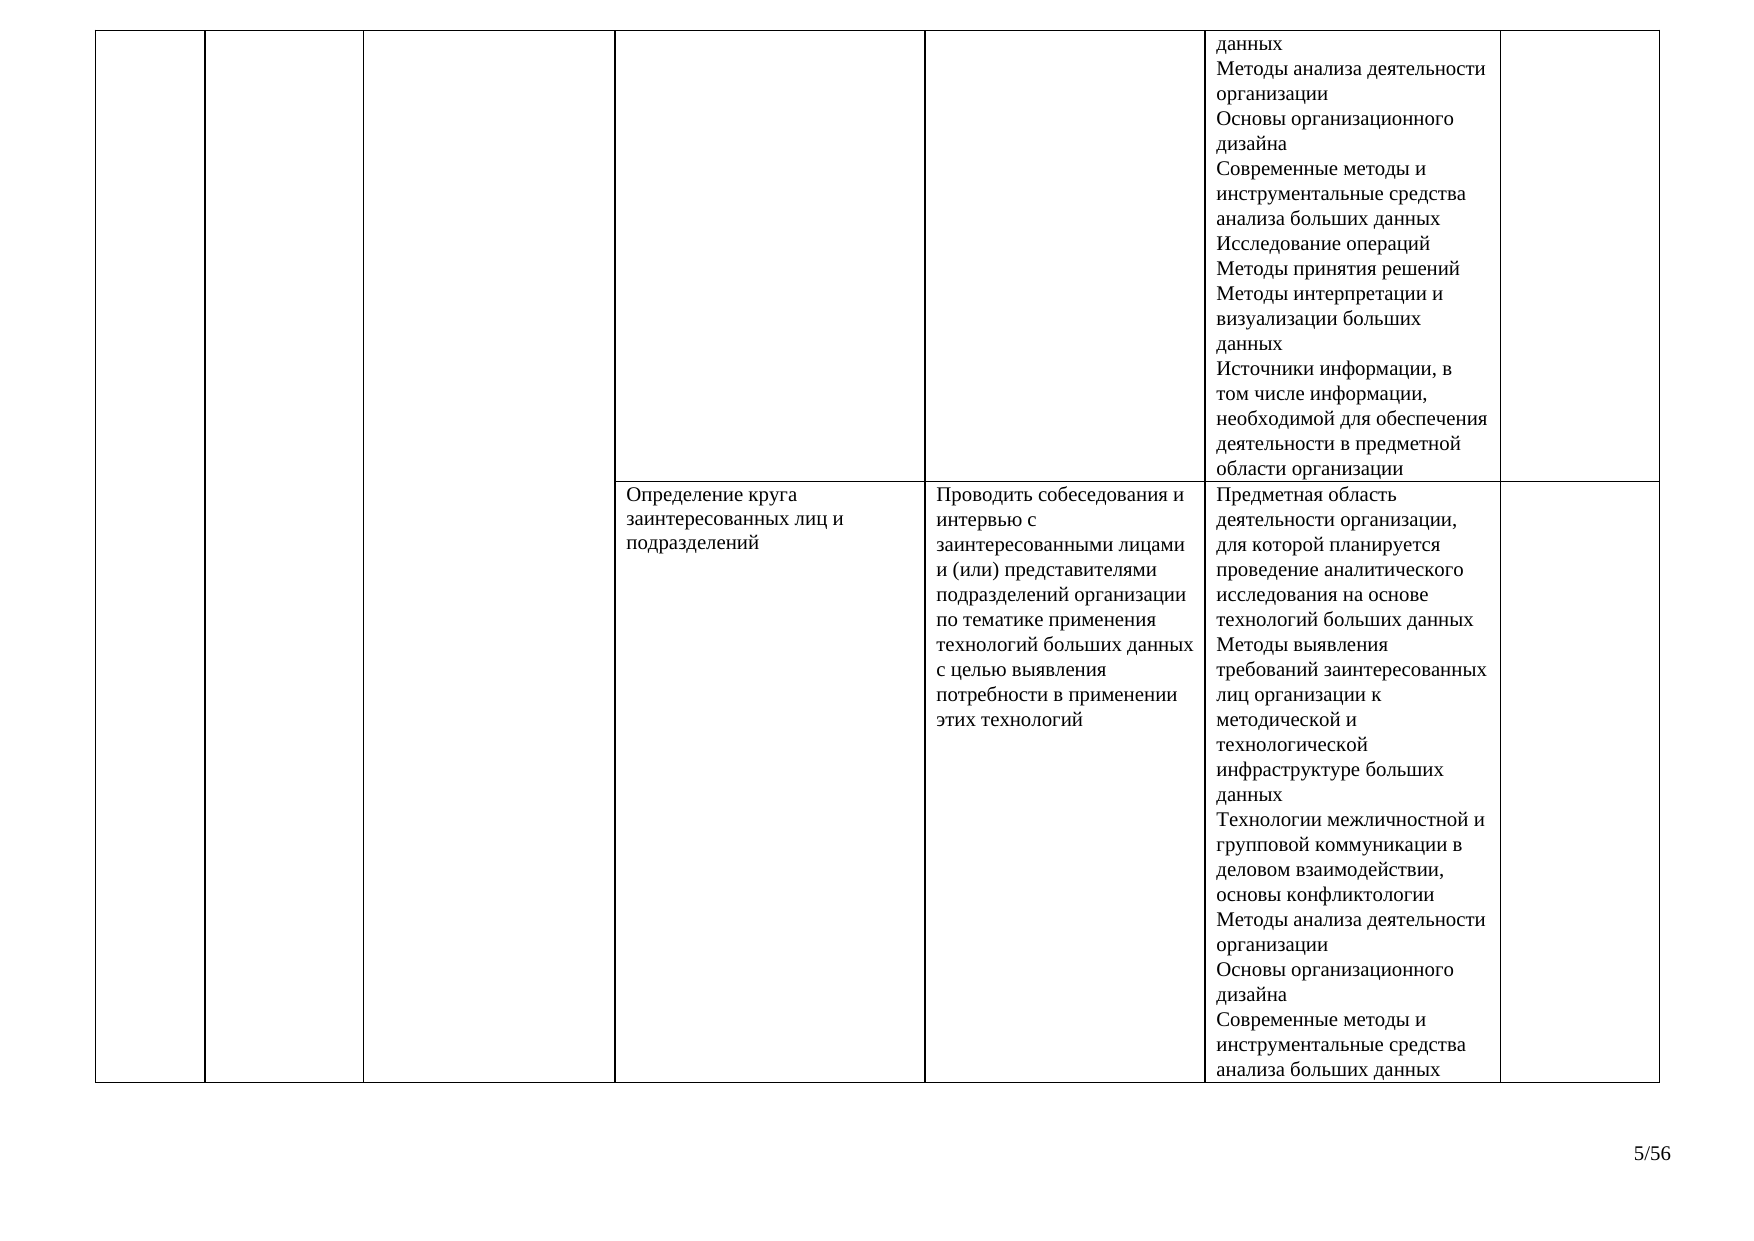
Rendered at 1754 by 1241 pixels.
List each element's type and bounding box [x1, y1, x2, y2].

table_cell [616, 31, 924, 481]
table_cell [926, 31, 1204, 481]
table_cell [1206, 31, 1500, 481]
table_cell [616, 482, 924, 1082]
table_cell [926, 482, 1204, 1082]
table_cell [1206, 482, 1500, 1082]
table_cell [1501, 31, 1659, 481]
table_cell [1501, 482, 1659, 1082]
